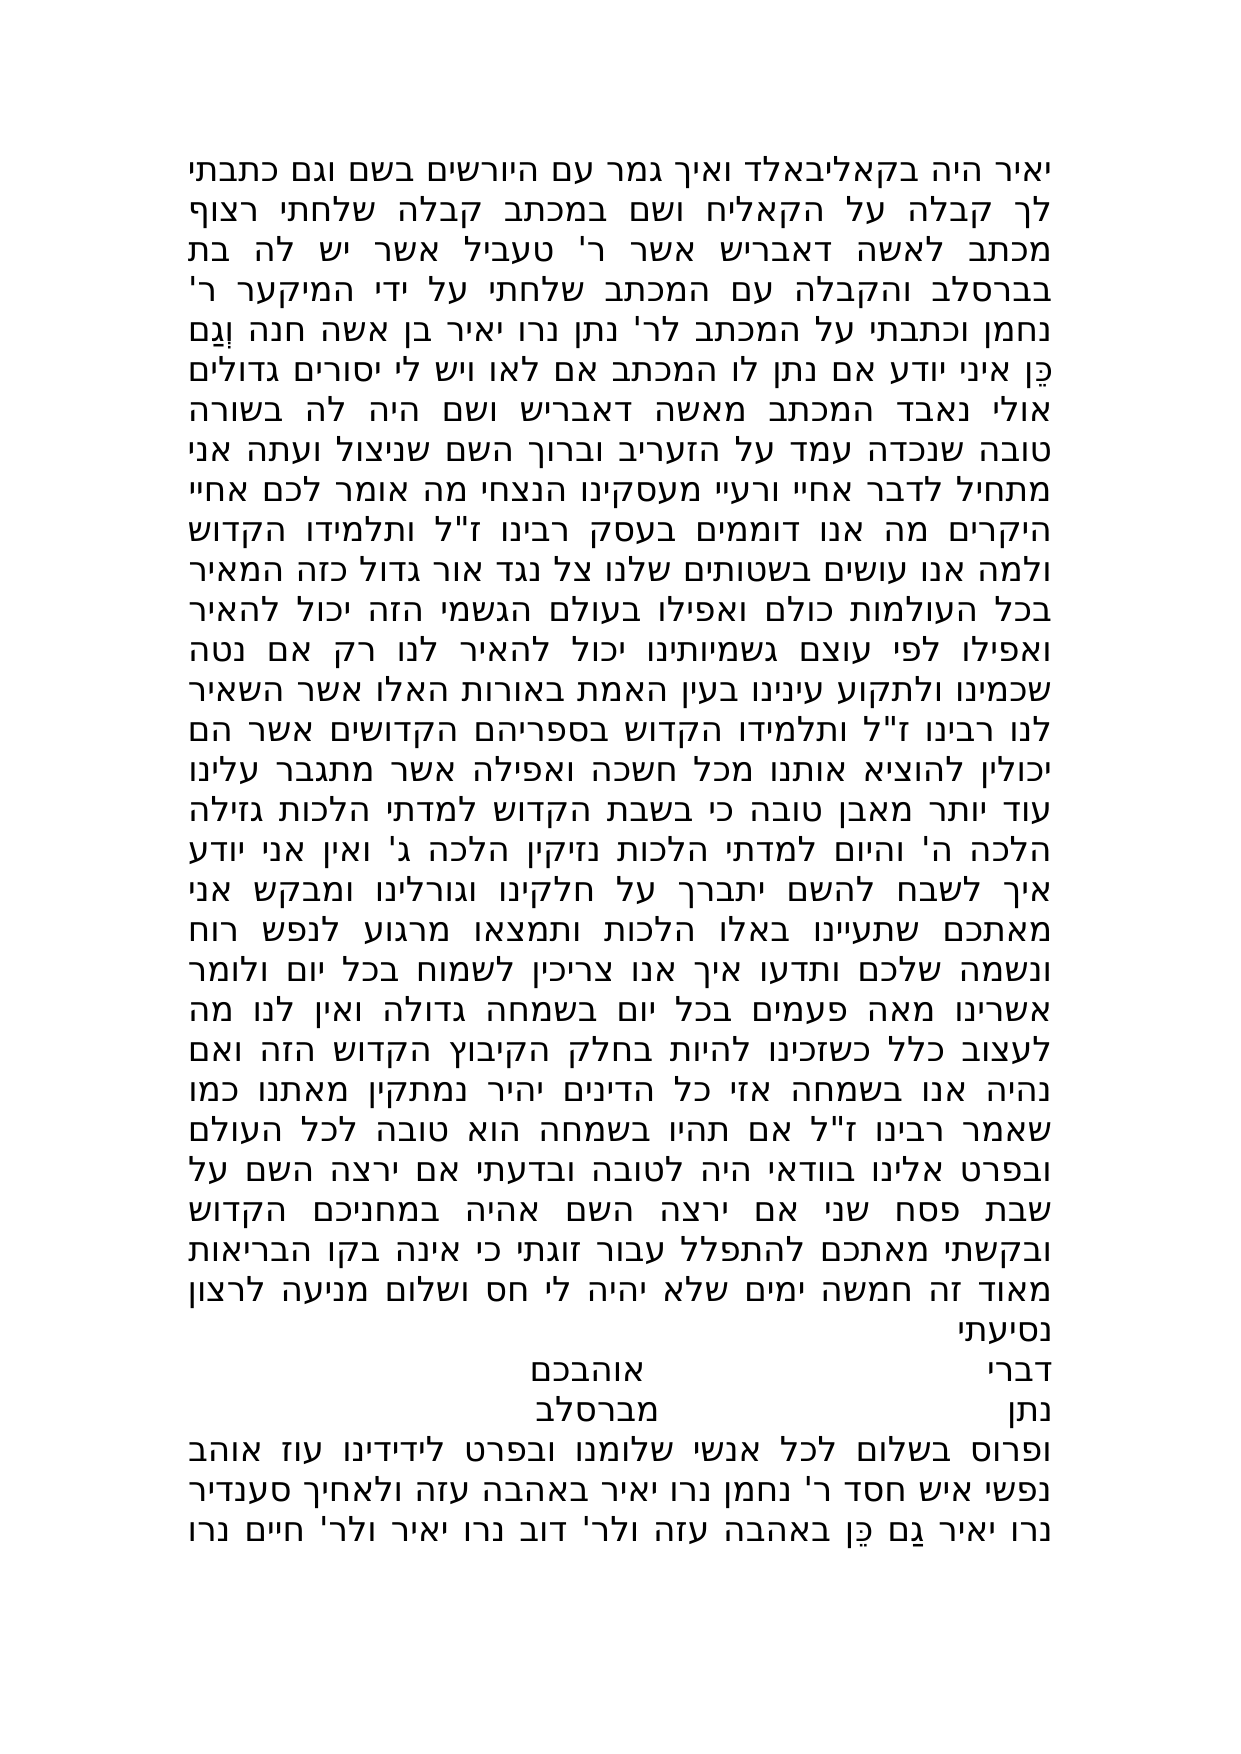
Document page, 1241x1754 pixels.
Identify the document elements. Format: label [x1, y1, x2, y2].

text [187, 150, 1053, 1550]
